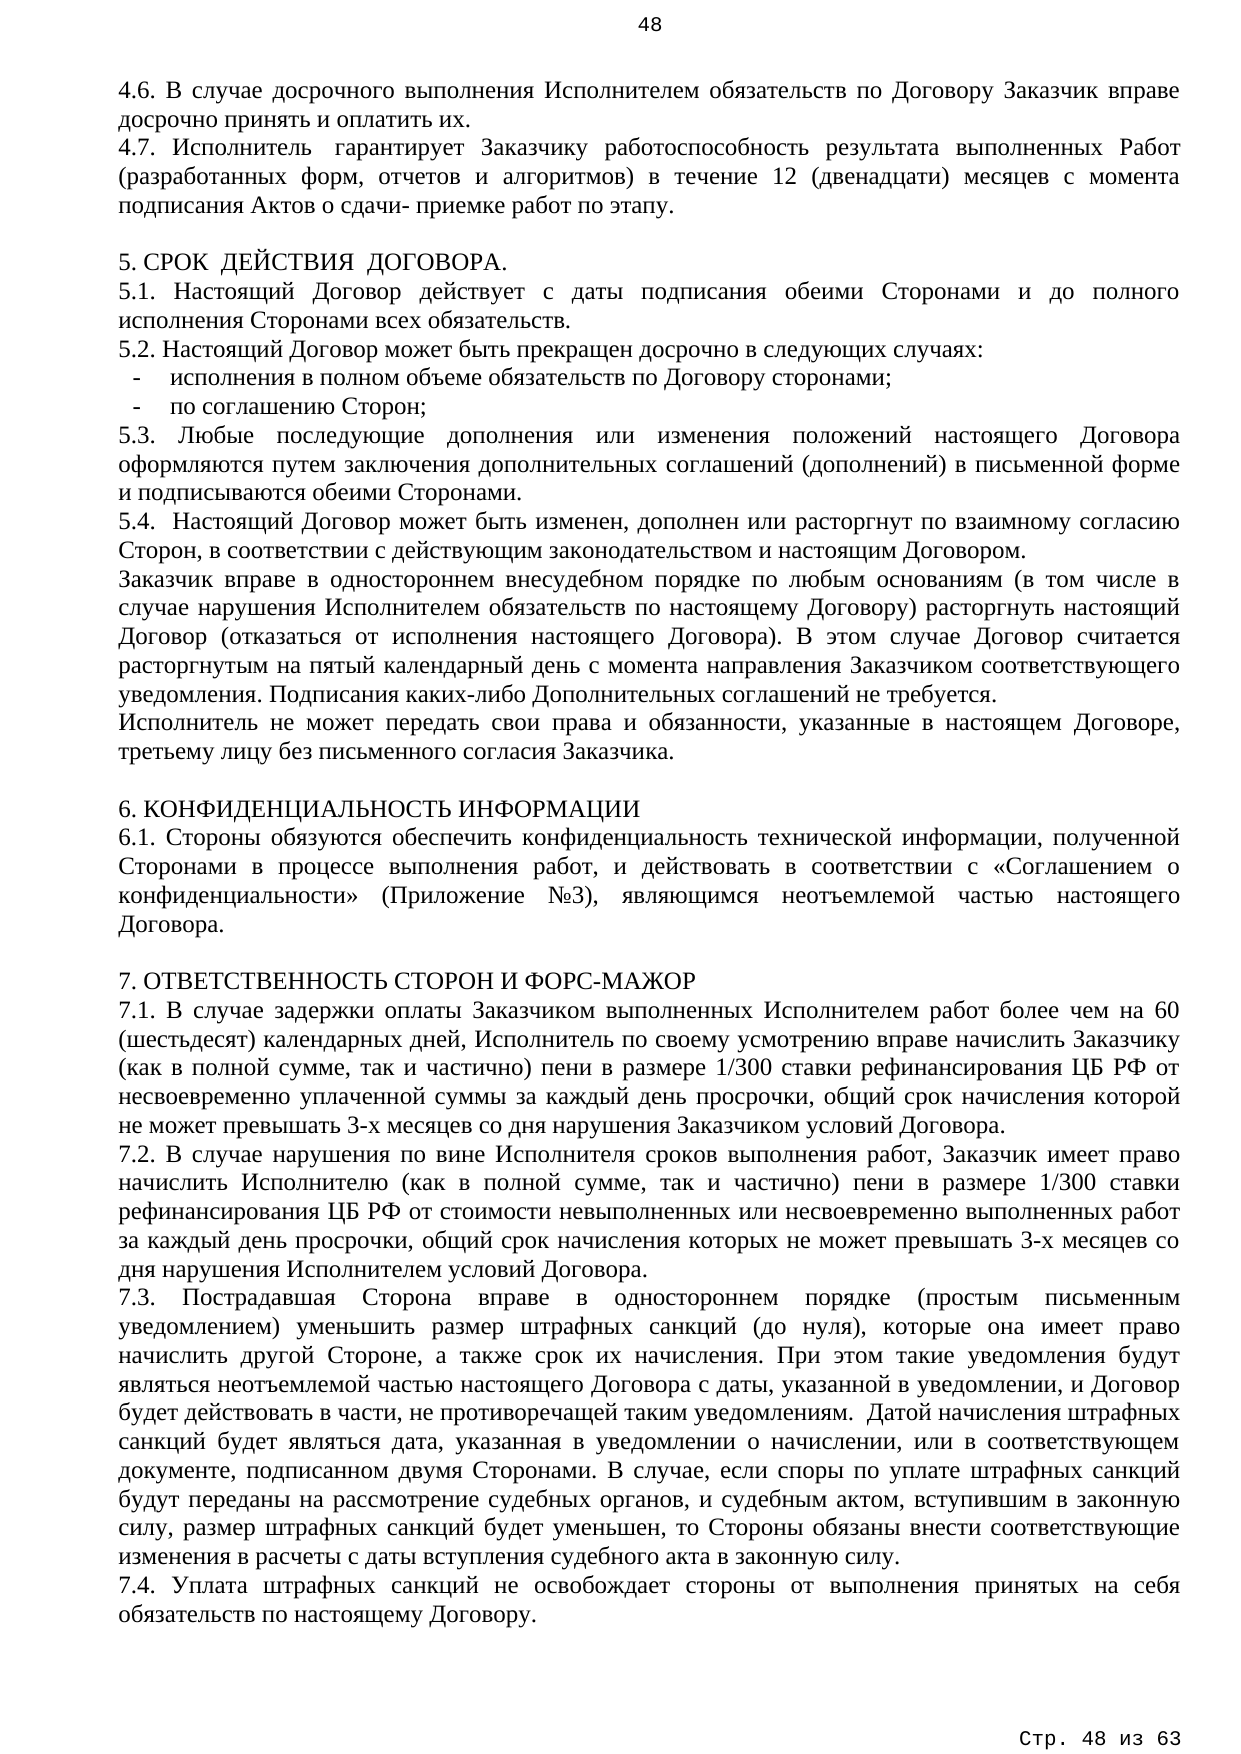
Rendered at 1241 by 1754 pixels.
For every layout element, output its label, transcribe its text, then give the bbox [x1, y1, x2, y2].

list по соглашению Сторон; [132, 391, 1181, 420]
text 6. КОНФИДЕНЦИАЛЬНОСТЬ ИНФОРМАЦИИ [118, 794, 1181, 822]
text 7. ОТВЕТСТВЕННОСТЬ СТОРОН И ФОРС-МАЖОР [118, 966, 1181, 995]
text 7.1. В случае задержки оплаты Заказчиком выполненных Исполнителем работ более чем на 60 (шестьдесят) календарных дней, Исполнитель по своему усмотрению вправе начислить Заказчику (как в полной сумме, так и частично) пени в размере 1/300 ставки рефинансирования ЦБ РФ от несвоевременно уплаченной суммы за каждый день просрочки, общий срок начисления которой не может превышать 3-х месяцев со дня нарушения Заказчиком условий Договора. [118, 995, 1181, 1139]
text 5.1. Настоящий Договор действует с даты подписания обеими Сторонами и до полного исполнения Сторонами всех обязательств. [118, 276, 1181, 334]
text 7.3. Пострадавшая Сторона вправе в одностороннем порядке (простым письменным уведомлением) уменьшить размер штрафных санкций (до нуля), которые она имеет право начислить другой Стороне, а также срок их начисления. При этом такие уведомления будут являться неотъемлемой частью настоящего Договора с даты, указанной в уведомлении, и Договор будет действовать в части, не противоречащей таким уведомлениям. Датой начисления штрафных санкций будет являться дата, указанная в уведомлении о начислении, или в соответствующем документе, подписанном двумя Сторонами. В случае, если споры по уплате штрафных санкций будут переданы на рассмотрение судебных органов, и судебным актом, вступившим в законную силу, размер штрафных санкций будет уменьшен, то Стороны обязаны внести соответствующие изменения в расчеты с даты вступления судебного акта в законную силу. [118, 1282, 1181, 1570]
list исполнения в полном объеме обязательств по Договору сторонами; [132, 362, 1181, 391]
text 5.4. Настоящий Договор может быть изменен, дополнен или расторгнут по взаимному согласию Сторон, в соответствии с действующим законодательством и настоящим Договором. [118, 506, 1181, 564]
text Исполнитель не может передать свои права и обязанности, указанные в настоящем Договоре, третьему лицу без письменного согласия Заказчика. [118, 707, 1181, 765]
text 5.2. Настоящий Договор может быть прекращен досрочно в следующих случаях: [118, 334, 1181, 362]
text 6.1. Стороны обязуются обеспечить конфиденциальность технической информации, полученной Сторонами в процессе выполнения работ, и действовать в соответствии с «Соглашением о конфиденциальности» (Приложение №3), являющимся неотъемлемой частью настоящего Договора. [118, 822, 1181, 937]
text 7.2. В случае нарушения по вине Исполнителя сроков выполнения работ, Заказчик имеет право начислить Исполнителю (как в полной сумме, так и частично) пени в размере 1/300 ставки рефинансирования ЦБ РФ от стоимости невыполненных или несвоевременно выполненных работ за каждый день просрочки, общий срок начисления которых не может превышать 3-х месяцев со дня нарушения Исполнителем условий Договора. [118, 1139, 1181, 1282]
text 5. СРОК ДЕЙСТВИЯ ДОГОВОРА. [118, 247, 1181, 276]
text Заказчик вправе в одностороннем внесудебном порядке по любым основаниям (в том числе в случае нарушения Исполнителем обязательств по настоящему Договору) расторгнуть настоящий Договор (отказаться от исполнения настоящего Договора). В этом случае Договор считается расторгнутым на пятый календарный день с момента направления Заказчиком соответствующего уведомления. Подписания каких-либо Дополнительных соглашений не требуется. [118, 564, 1181, 707]
text 4.6. В случае досрочного выполнения Исполнителем обязательств по Договору Заказчик вправе досрочно принять и оплатить их. [118, 75, 1181, 132]
text 4.7. Исполнитель гарантирует Заказчику работоспособность результата выполненных Работ (разработанных форм, отчетов и алгоритмов) в течение 12 (двенадцати) месяцев с момента подписания Актов о сдачи- приемке работ по этапу. [118, 132, 1181, 219]
text 5.3. Любые последующие дополнения или изменения положений настоящего Договора оформляются путем заключения дополнительных соглашений (дополнений) в письменной форме и подписываются обеими Сторонами. [118, 420, 1181, 506]
text 7.4. Уплата штрафных санкций не освобождает стороны от выполнения принятых на себя обязательств по настоящему Договору. [118, 1570, 1181, 1627]
